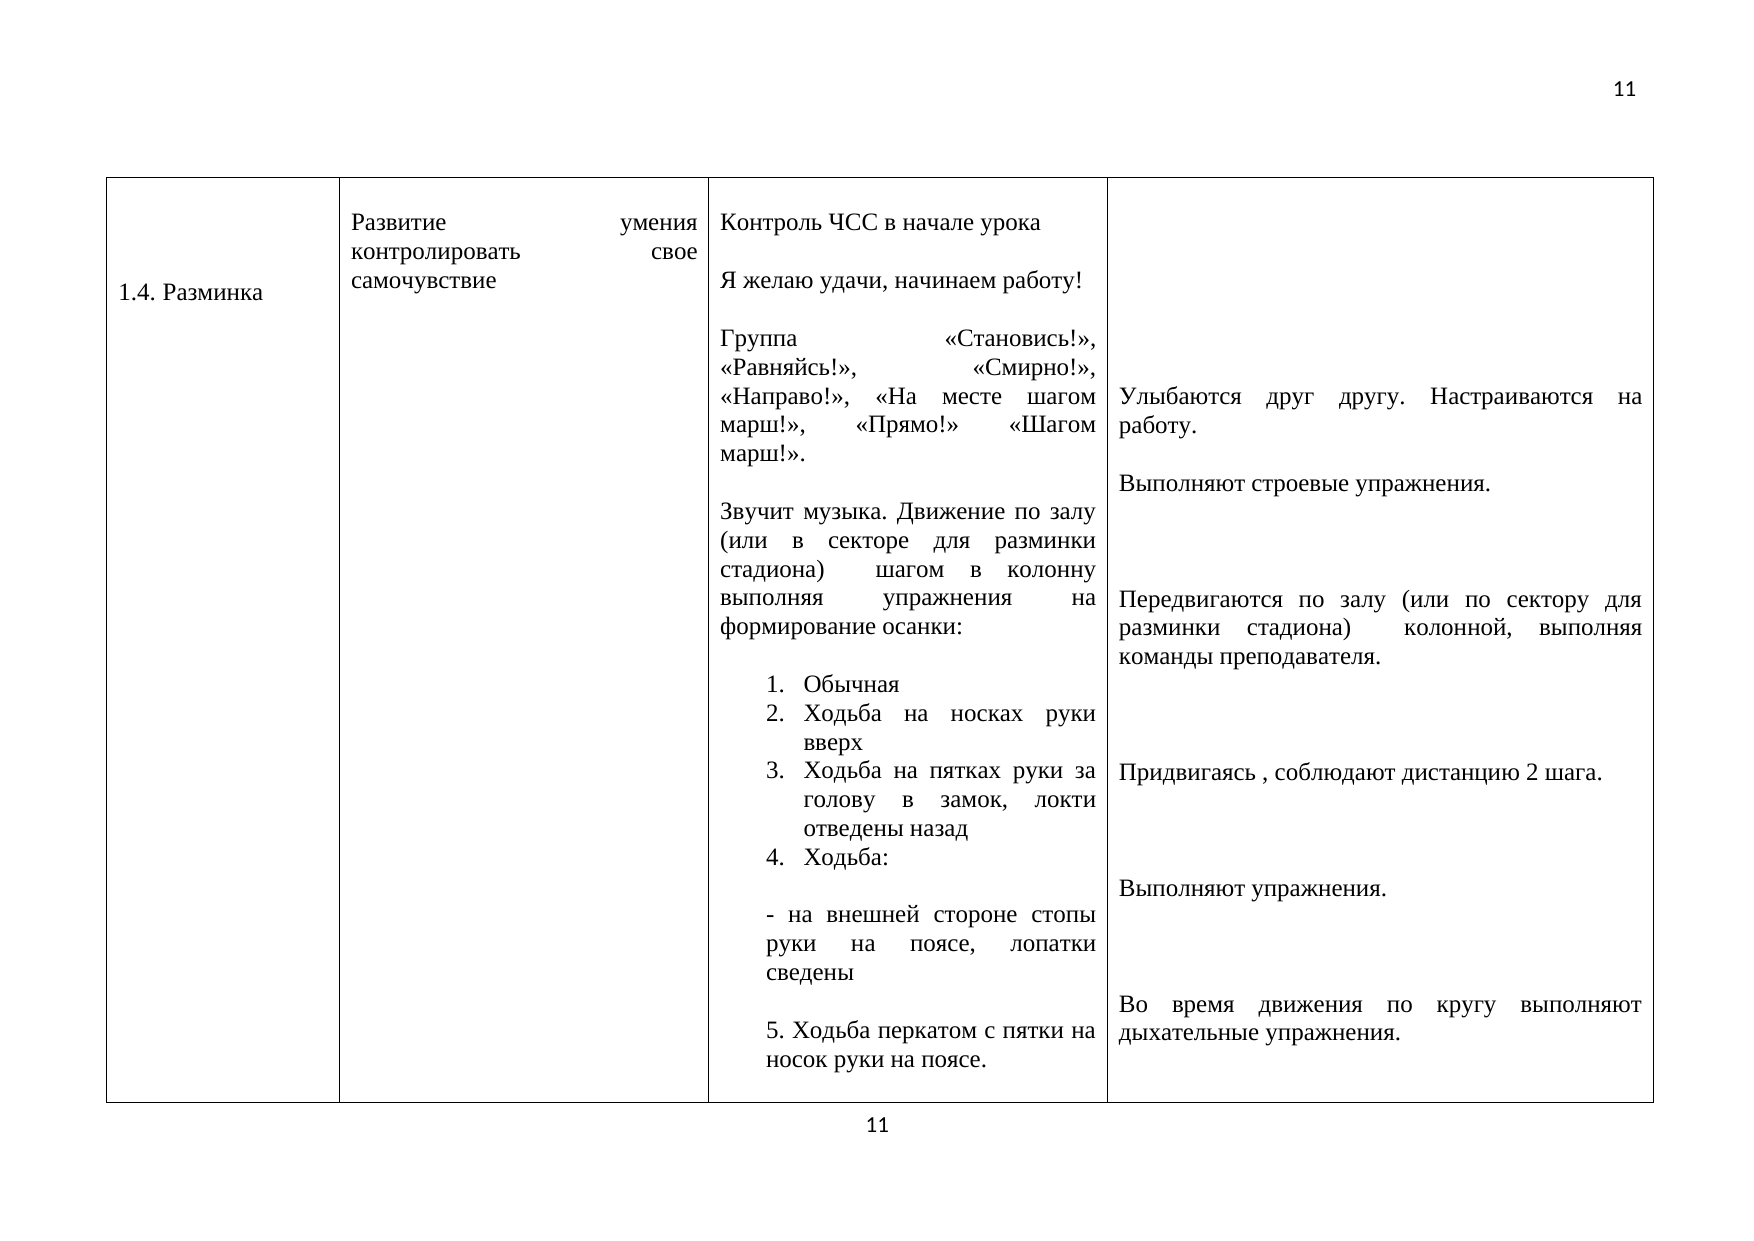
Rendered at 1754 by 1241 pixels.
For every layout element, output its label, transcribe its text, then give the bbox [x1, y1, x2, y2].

table_cell Разминка [107, 178, 339, 1102]
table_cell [1108, 178, 1653, 1102]
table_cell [340, 178, 708, 1102]
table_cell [709, 178, 1107, 1102]
